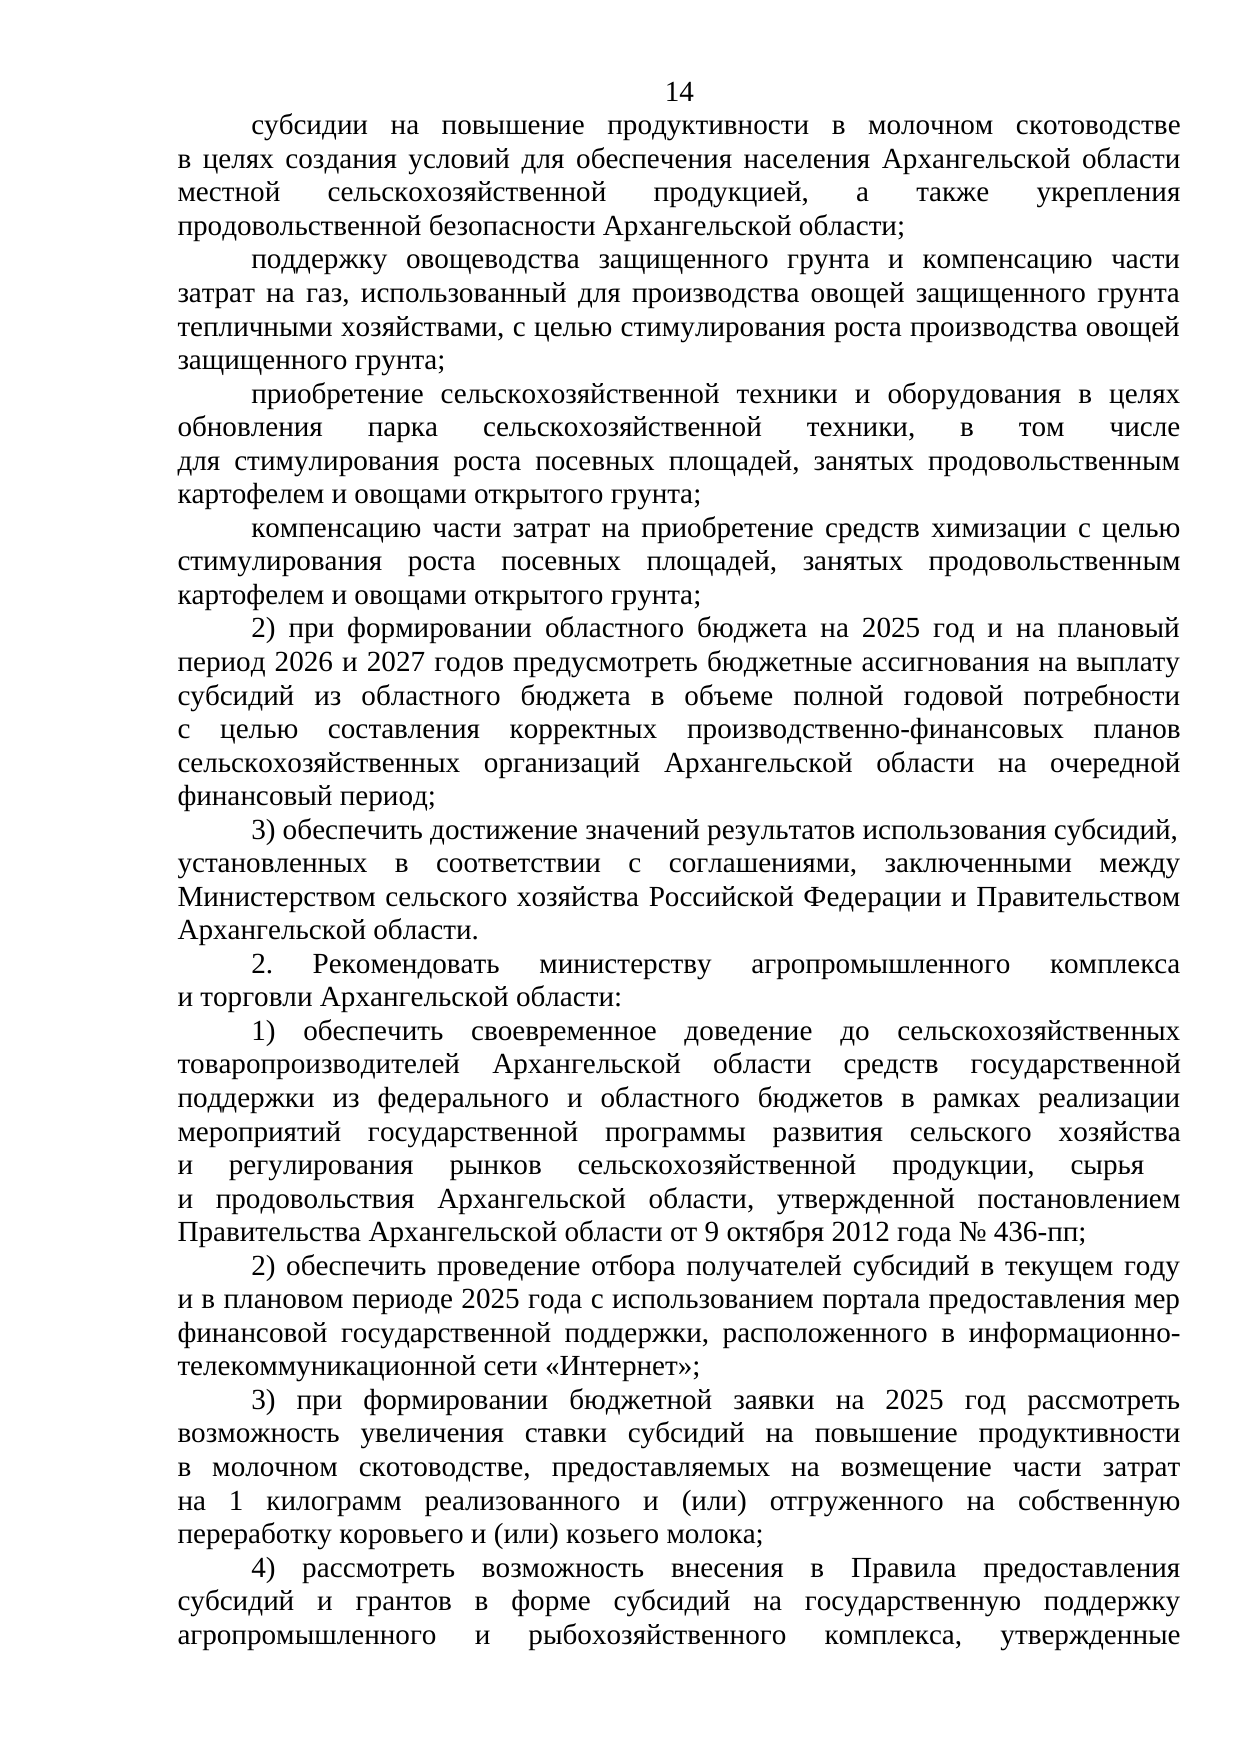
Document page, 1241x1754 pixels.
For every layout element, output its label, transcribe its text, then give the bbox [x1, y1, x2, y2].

text приобретение сельскохозяйственной техники и оборудования в целях обновления парка сельскохозяйственной техники, в том числе для стимулирования роста посевных площадей, занятых продовольственным картофелем и овощами открытого грунта; [177, 376, 1181, 510]
text 2) обеспечить проведение отбора получателей субсидий в текущем году и в плановом периоде 2025 года с использованием портала предоставления мер финансовой государственной поддержки, расположенного в информационно-телекоммуникационной сети «Интернет»; [177, 1248, 1181, 1382]
text поддержку овощеводства защищенного грунта и компенсацию части затрат на газ, использованный для производства овощей защищенного грунта тепличными хозяйствами, с целью стимулирования роста производства овощей защищенного грунта; [177, 242, 1181, 376]
text субсидии на повышение продуктивности в молочном скотоводстве в целях создания условий для обеспечения населения Архангельской области местной сельскохозяйственной продукцией, а также укрепления продовольственной безопасности Архангельской области; [177, 107, 1181, 242]
text установленных в соответствии с соглашениями, заключенными между Министерством сельского хозяйства Российской Федерации и Правительством Архангельской области. [177, 845, 1181, 946]
text 2. Рекомендовать министерству агропромышленного комплекса и торговли Архангельской области: [177, 946, 1181, 1013]
text 3) обеспечить достижение значений результатов использования субсидий, [177, 812, 1181, 845]
text 1) обеспечить своевременное доведение до сельскохозяйственных товаропроизводителей Архангельской области средств государственной поддержки из федерального и областного бюджетов в рамках реализации мероприятий государственной программы развития сельского хозяйства и регулирования рынков сельскохозяйственной продукции, сырья и продовольствия Архангельской области, утвержденной постановлением Правительства Архангельской области от 9 октября 2012 года № 436-пп; [177, 1013, 1181, 1248]
text компенсацию части затрат на приобретение средств химизации с целью стимулирования роста посевных площадей, занятых продовольственным картофелем и овощами открытого грунта; [177, 510, 1181, 611]
text 3) при формировании бюджетной заявки на 2025 год рассмотреть возможность увеличения ставки субсидий на повышение продуктивности в молочном скотоводстве, предоставляемых на возмещение части затрат на 1 килограмм реализованного и (или) отгруженного на собственную переработку коровьего и (или) козьего молока; [177, 1382, 1181, 1550]
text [177, 1550, 1181, 1650]
text 2) при формировании областного бюджета на 2025 год и на плановый период 2026 и 2027 годов предусмотреть бюджетные ассигнования на выплату субсидий из областного бюджета в объеме полной годовой потребности с целью составления корректных производственно-финансовых планов сельскохозяйственных организаций Архангельской области на очередной финансовый период; [177, 611, 1181, 812]
